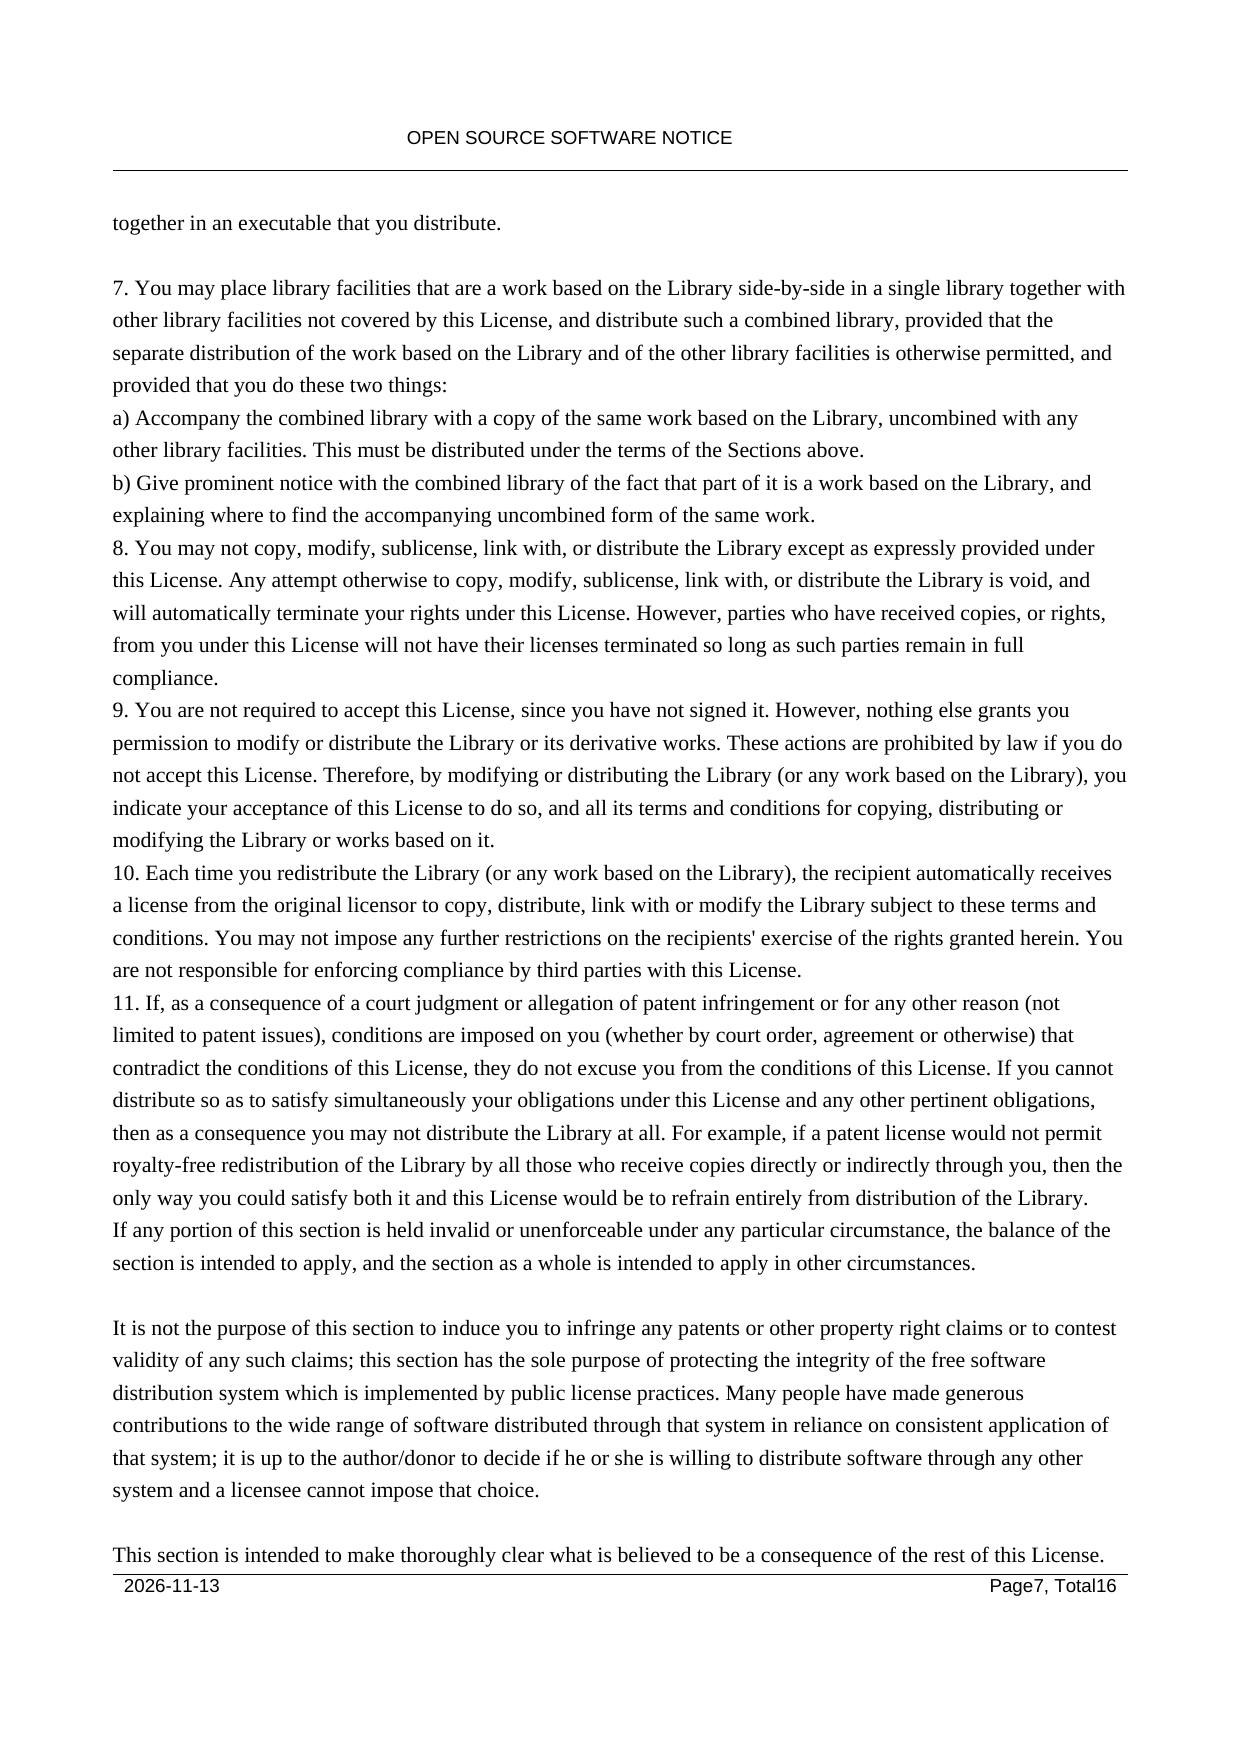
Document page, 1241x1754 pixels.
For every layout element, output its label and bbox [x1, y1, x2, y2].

text [112, 206, 1128, 1571]
